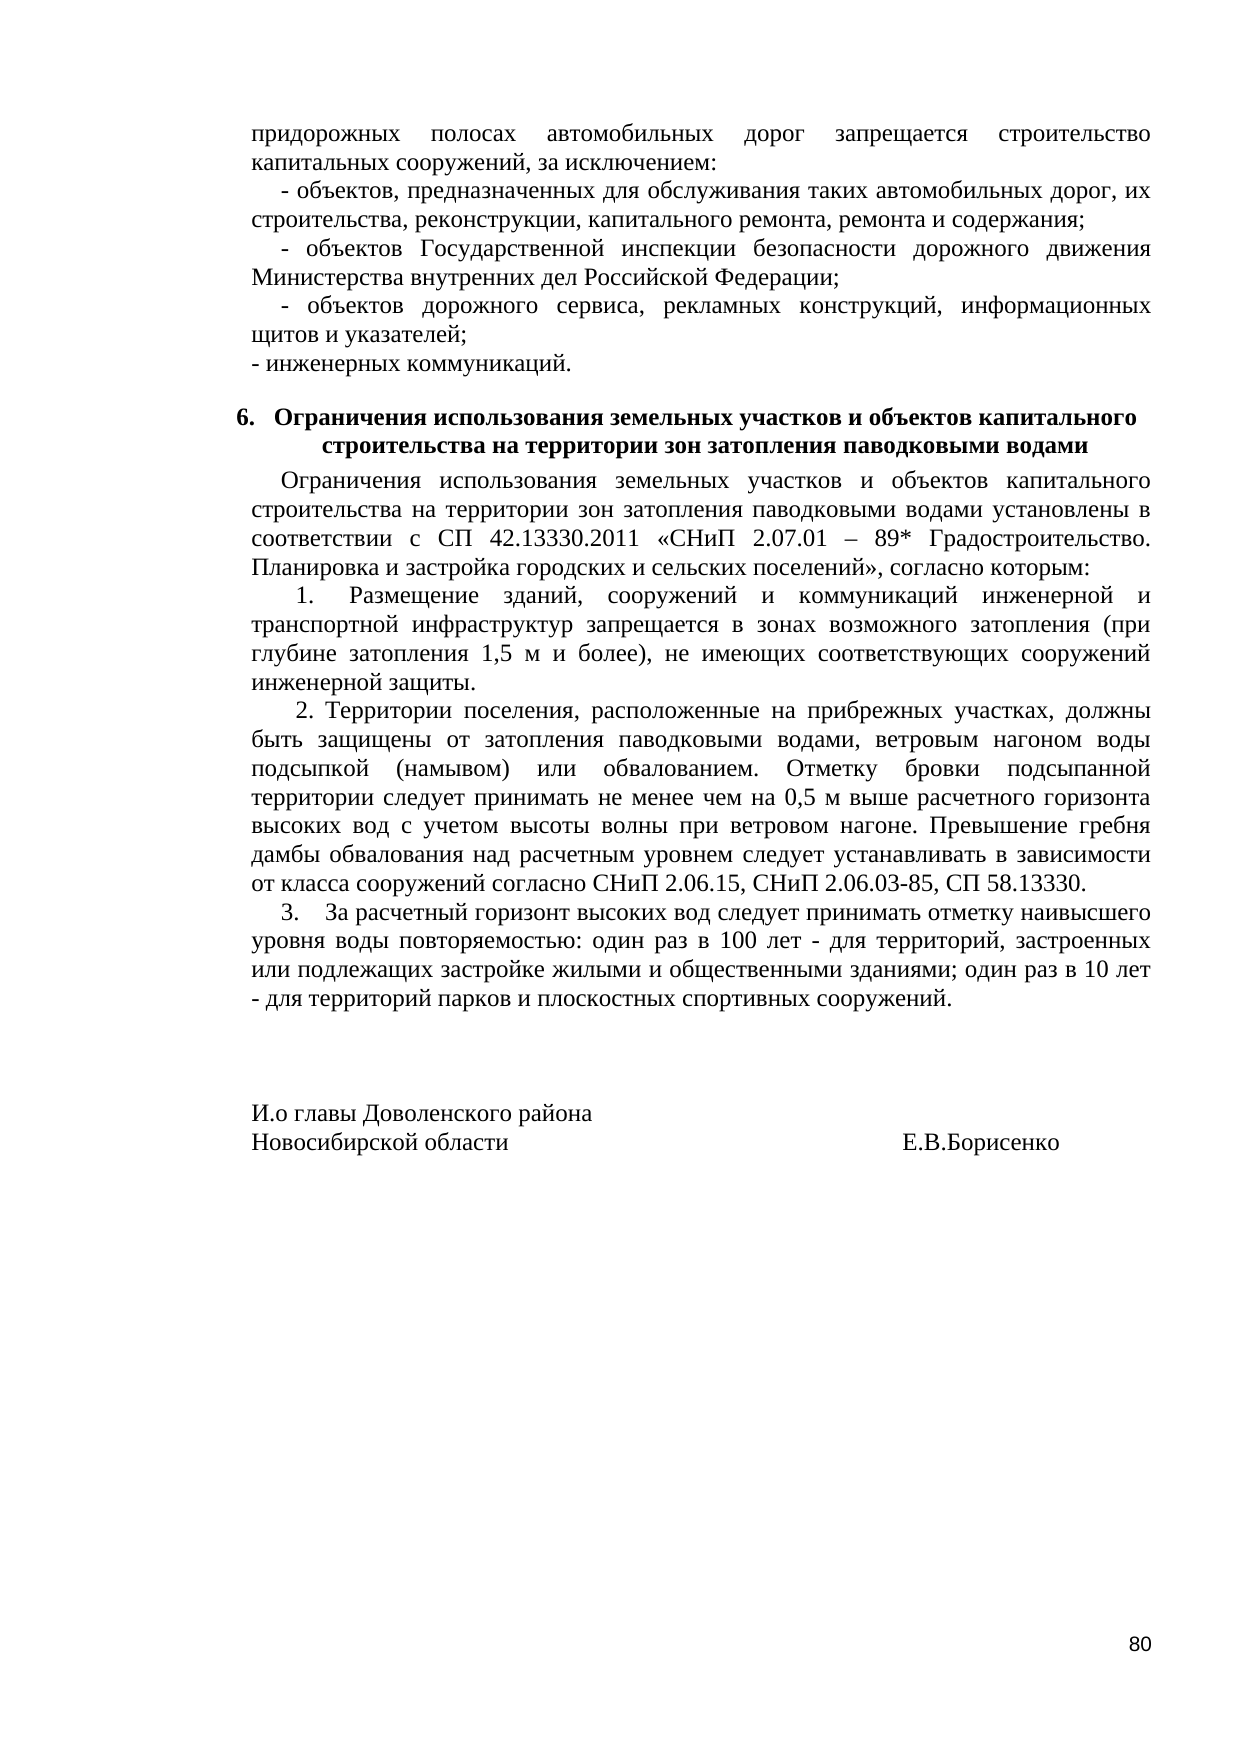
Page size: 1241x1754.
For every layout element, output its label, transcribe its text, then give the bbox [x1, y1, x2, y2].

text Ограничения использования земельных участков и объектов капитального строительства на территории зон затопления паводковыми водами установлены в соответствии с СП 42.13330.2011 «СНиП 2.07.01 – 89* Градостроительство. Планировка и застройка городских и сельских поселений», согласно которым: [251, 466, 1152, 581]
text - объектов, предназначенных для обслуживания таких автомобильных дорог, их строительства, реконструкции, капитального ремонта, ремонта и содержания; [251, 176, 1152, 233]
list Территории поселения, расположенные на прибрежных участках, должны быть защищены от затопления паводковыми водами, ветровым нагоном воды подсыпкой (намывом) или обвалованием. Отметку бровки подсыпанной территории следует принимать не менее чем на выше расчетного горизонта высоких вод с учетом высоты волны при ветровом нагоне. Превышение гребня дамбы обвалования над расчетным уровнем следует устанавливать в зависимости от класса сооружений согласно СНиП 2.06.15, СНиП 2.06.03-85, СП 58.13330. [251, 696, 1152, 897]
text - объектов дорожного сервиса, рекламных конструкций, информационных щитов и указателей; [251, 291, 1152, 348]
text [251, 118, 1152, 176]
subtitle Ограничения использования земельных участков и объектов капитального строительства на территории зон затопления паводковыми водами [222, 402, 1152, 459]
text - объектов Государственной инспекции безопасности дорожного движения Министерства внутренних дел Российской Федерации; [251, 233, 1152, 291]
list За расчетный горизонт высоких вод следует принимать отметку наивысшего уровня воды повторяемостью: один раз в 100 лет - для территорий, застроенных или подлежащих застройке жилыми и общественными зданиями; один раз в 10 лет - для территорий парков и плоскостных спортивных сооружений. [251, 897, 1152, 1012]
text И.о главы Доволенского района [177, 1098, 1152, 1127]
text - инженерных коммуникаций. [177, 348, 1152, 377]
text Новосибирской области Е.В.Борисенко [177, 1127, 1152, 1156]
list Размещение зданий, сооружений и коммуникаций инженерной и транспортной инфраструктур запрещается в зонах возможного затопления (при глубине затопления и более), не имеющих соответствующих сооружений инженерной защиты. [251, 581, 1152, 696]
